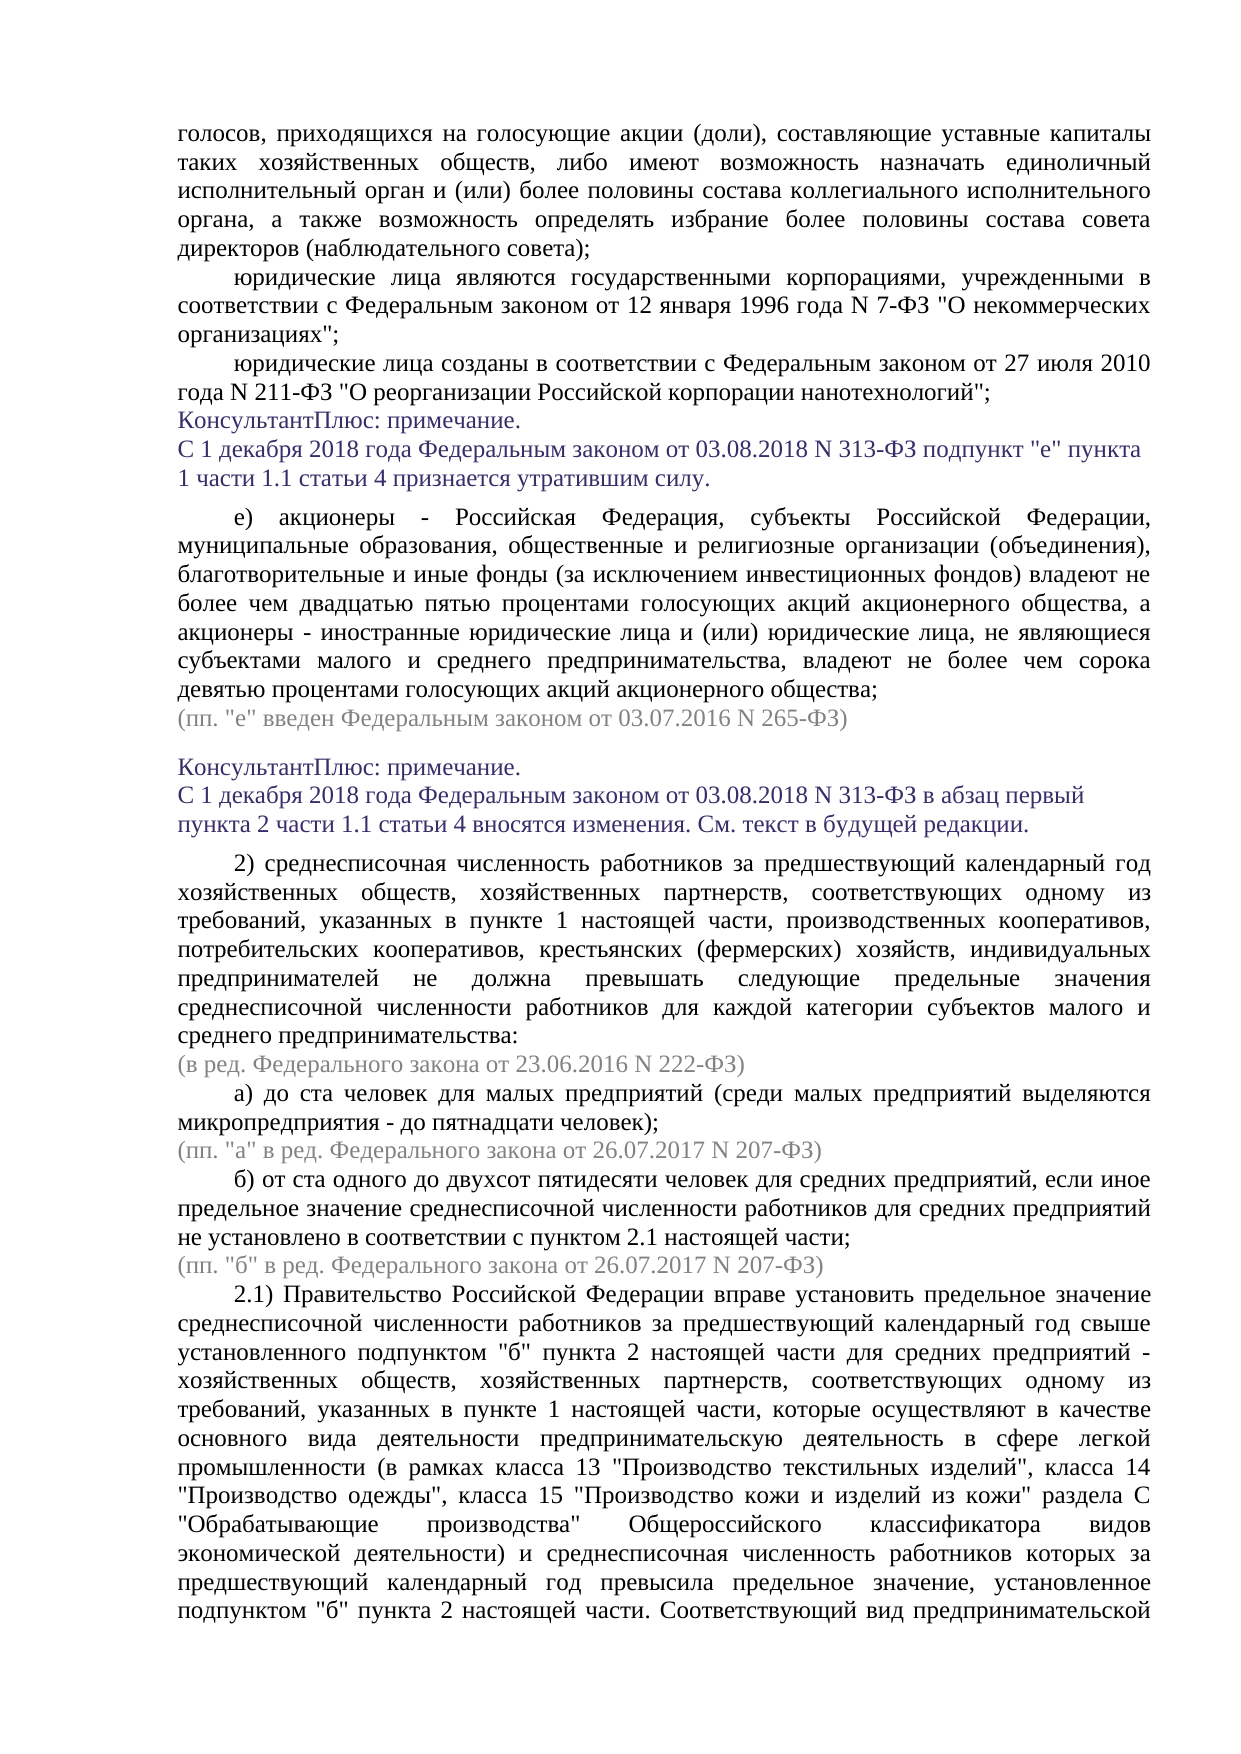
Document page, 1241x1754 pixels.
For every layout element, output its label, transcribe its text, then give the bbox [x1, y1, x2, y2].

text а) до ста человек для малых предприятий (среди малых предприятий выделяются микропредприятия - до пятнадцати человек); [177, 1078, 1152, 1136]
text С 1 декабря 2018 года Федеральным законом от 03.08.2018 N 313-ФЗ подпункт "е" пункта 1 части 1.1 статьи 4 признается утратившим силу. [177, 434, 1152, 492]
text КонсультантПлюс: примечание. [177, 406, 1152, 434]
text юридические лица созданы в соответствии с Федеральным законом от 27 июля 2010 года N 211-ФЗ "О реорганизации Российской корпорации нанотехнологий"; [177, 348, 1152, 406]
text е) акционеры - Российская Федерация, субъекты Российской Федерации, муниципальные образования, общественные и религиозные организации (объединения), благотворительные и иные фонды (за исключением инвестиционных фондов) владеют не более чем двадцатью пятью процентами голосующих акций акционерного общества, а акционеры - иностранные юридические лица и (или) юридические лица, не являющиеся субъектами малого и среднего предпринимательства, владеют не более чем сорока девятью процентами голосующих акций акционерного общества; [177, 502, 1152, 703]
text б) от ста одного до двухсот пятидесяти человек для средних предприятий, если иное предельное значение среднесписочной численности работников для средних предприятий не установлено в соответствии с пунктом 2.1 настоящей части; [177, 1164, 1152, 1251]
text юридические лица являются государственными корпорациями, учрежденными в соответствии с Федеральным законом от 12 января 1996 года N 7-ФЗ "О некоммерческих организациях"; [177, 262, 1152, 348]
text (в ред. Федерального закона от 23.06.2016 N 222-ФЗ) [177, 1049, 1152, 1078]
text (пп. "б" в ред. Федерального закона от 26.07.2017 N 207-ФЗ) [177, 1251, 1152, 1279]
text КонсультантПлюс: примечание. [177, 752, 1152, 781]
text (пп. "а" в ред. Федерального закона от 26.07.2017 N 207-ФЗ) [177, 1136, 1152, 1164]
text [177, 118, 1152, 262]
text (пп. "е" введен Федеральным законом от 03.07.2016 N 265-ФЗ) [177, 703, 1152, 732]
text 2) среднесписочная численность работников за предшествующий календарный год хозяйственных обществ, хозяйственных партнерств, соответствующих одному из требований, указанных в пункте 1 настоящей части, производственных кооперативов, потребительских кооперативов, крестьянских (фермерских) хозяйств, индивидуальных предпринимателей не должна превышать следующие предельные значения среднесписочной численности работников для каждой категории субъектов малого и среднего предпринимательства: [177, 848, 1152, 1049]
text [177, 1279, 1152, 1624]
text С 1 декабря 2018 года Федеральным законом от 03.08.2018 N 313-ФЗ в абзац первый пункта 2 части 1.1 статьи 4 вносятся изменения. См. текст в будущей редакции. [177, 781, 1152, 838]
